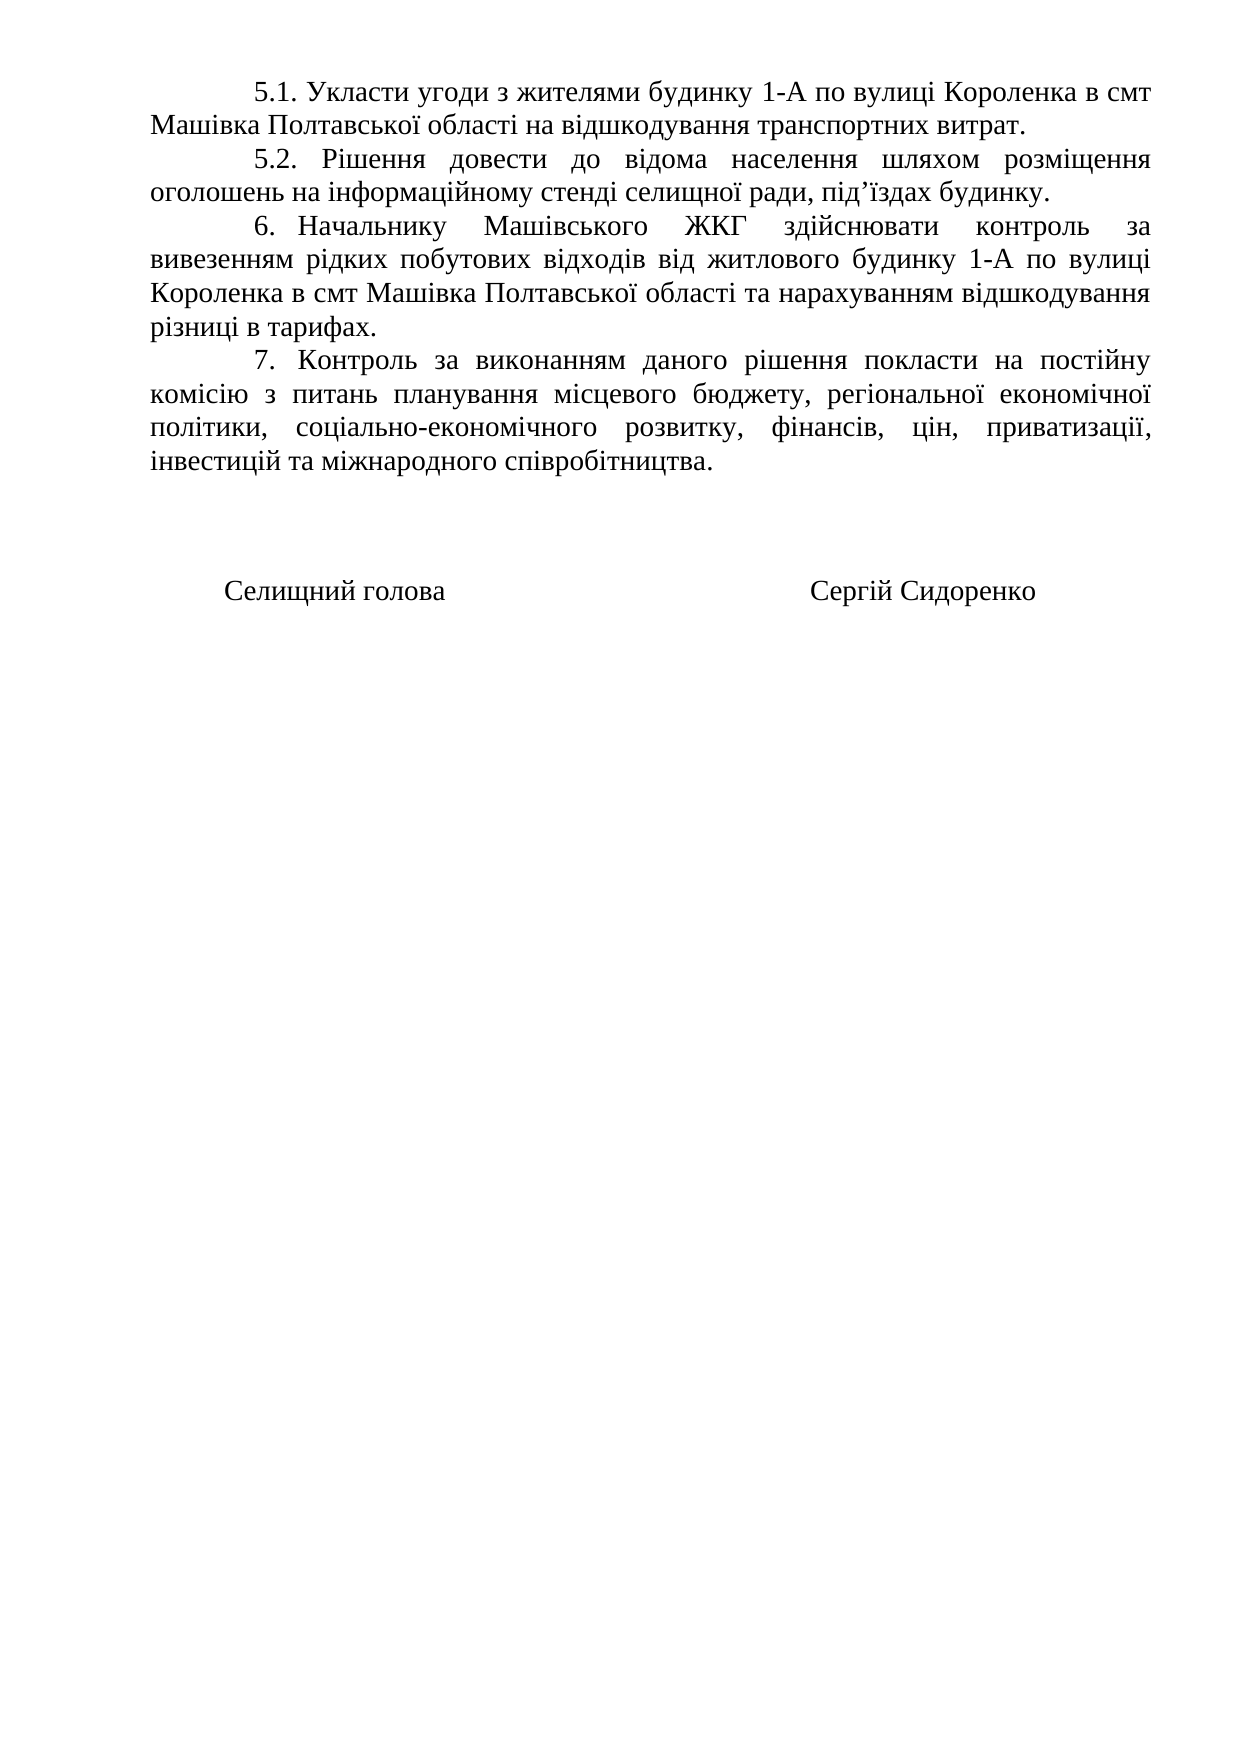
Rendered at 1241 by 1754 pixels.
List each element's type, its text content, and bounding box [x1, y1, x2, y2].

list Контроль за виконанням даного рішення покласти на постійну комісію з питань планування місцевого бюджету, регіональної економічної політики, соціально-економічного розвитку, фінансів, цін, приватизації, інвестицій та міжнародного співробітництва. [150, 342, 1152, 476]
list Рішення довести до відома населення шляхом розміщення оголошень на інформаційному стенді селищної ради, під’їздах будинку. [150, 141, 1152, 208]
list Укласти угоди з жителями будинку 1-А по вулиці Короленка в смт Машівка Полтавської області на відшкодування транспортних витрат. [150, 74, 1152, 141]
list Начальнику Машівського ЖКГ здійснювати контроль за вивезенням рідких побутових відходів від житлового будинку 1-А по вулиці Короленка в смт Машівка Полтавської області та нарахуванням відшкодування різниці в тарифах. [150, 208, 1152, 342]
text Селищний голова Сергій Сидоренко [150, 573, 1152, 606]
